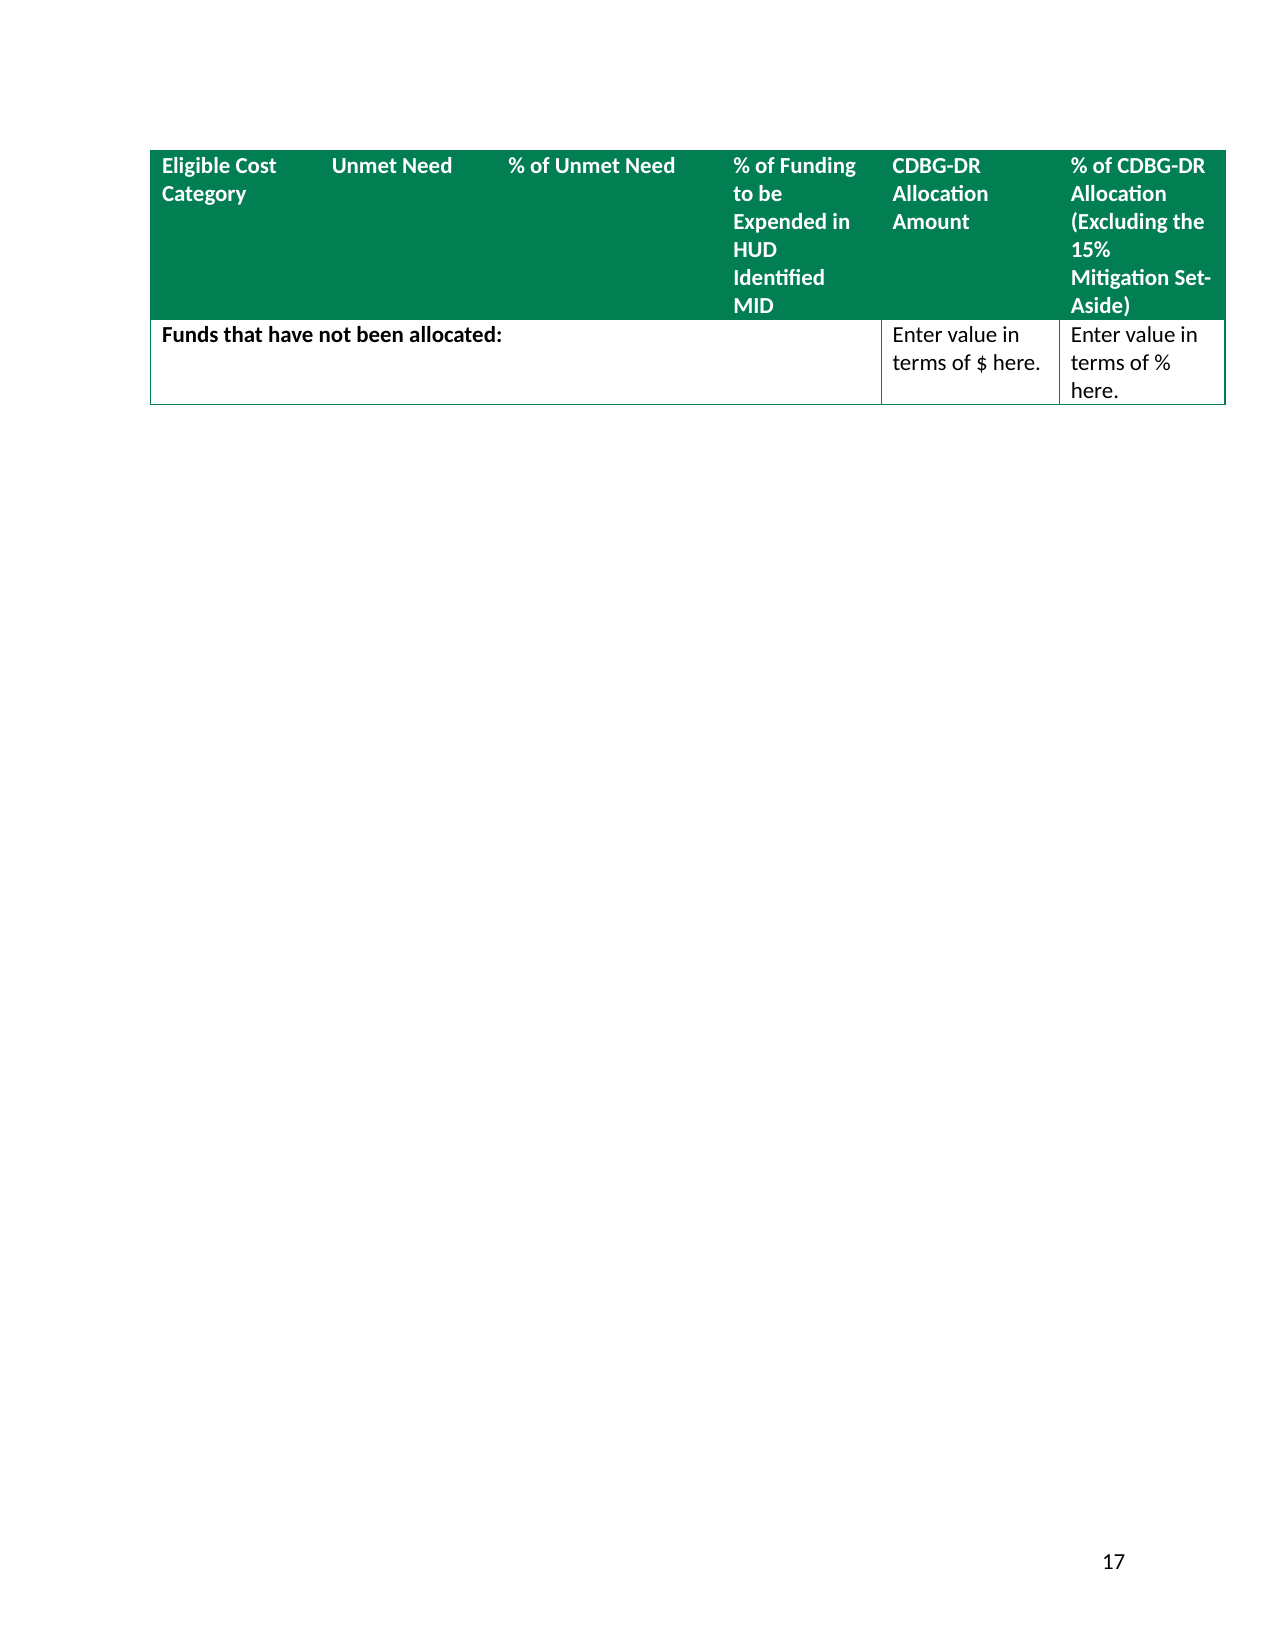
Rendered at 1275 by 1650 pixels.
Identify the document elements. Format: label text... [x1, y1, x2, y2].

table_header Eligible Cost Category [151, 151, 315, 319]
table_header CDBG-DR Allocation Amount [882, 151, 1059, 319]
table_header % of Unmet Need [497, 151, 721, 319]
table_header % of Funding to be Expended in HUD Identified MID [722, 151, 881, 319]
table_header Unmet Need [316, 151, 496, 319]
table_cell Funds that have not been allocated: [151, 320, 881, 404]
table_header % of CDBG-DR Allocation (Excluding the 15% Mitigation Set-Aside) [1060, 151, 1224, 319]
